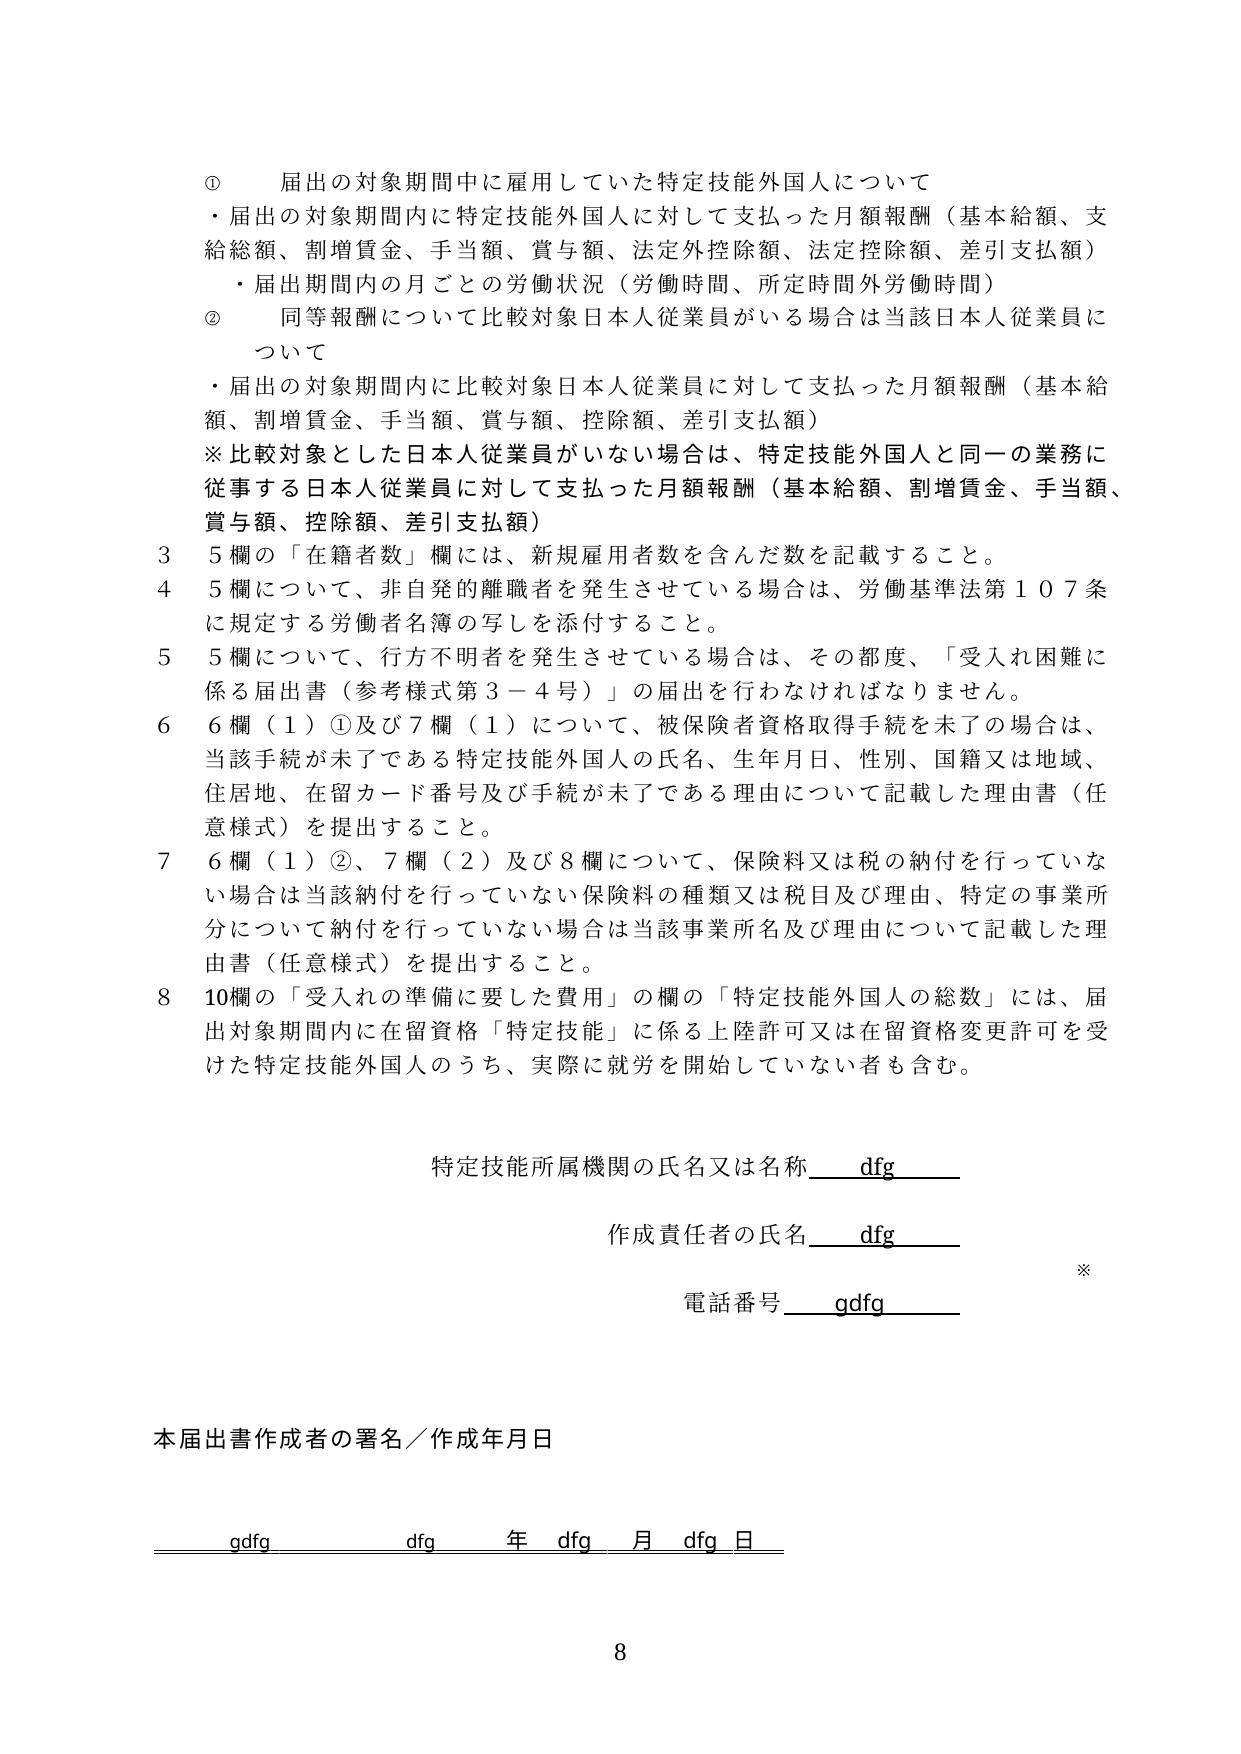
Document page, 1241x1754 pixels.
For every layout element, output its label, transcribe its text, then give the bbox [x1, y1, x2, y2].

text ５ ５欄について、行方不明者を発生させている場合は、その都度、「受入れ困難に係る届出書（参考様式第３－４号）」の届出を行わなければなりません。 [154, 639, 1112, 707]
text 特定技能所属機関の氏名又は名称 dfg [128, 1149, 1112, 1183]
text ６ ６欄（１）①及び７欄（１）について、被保険者資格取得手続を未了の場合は、当該手続が未了である特定技能外国人の氏名、生年月日、性別、国籍又は地域、住居地、在留カード番号及び手続が未了である理由について記載した理由書（任意様式）を提出すること。 [154, 707, 1112, 843]
text ・届出の対象期間内に比較対象日本人従業員に対して支払った月額報酬（基本給額、割増賃金、手当額、賞与額、控除額、差引支払額） [204, 368, 1112, 436]
text gdfg dfg 年 dfg 月 dfg 日 [128, 1522, 1074, 1556]
text ３ ５欄の「在籍者数」欄には、新規雇用者数を含んだ数を記載すること。 [154, 537, 1112, 571]
text ４ ５欄について、非自発的離職者を発生させている場合は、労働基準法第１０７条に規定する労働者名簿の写しを添付すること。 [154, 571, 1112, 639]
text ・届出の対象期間内に特定技能外国人に対して支払った月額報酬（基本給額、支給総額、割増賃金、手当額、賞与額、法定外控除額、法定控除額、差引支払額） [204, 198, 1112, 266]
text 本届出書作成者の署名／作成年月日 [128, 1420, 1112, 1454]
text 電話番号 gdfg [128, 1284, 1112, 1318]
text ※比較対象とした日本人従業員がいない場合は、特定技能外国人と同一の業務に従事する日本人従業員に対して支払った月額報酬（基本給額、割増賃金、手当額、賞与額、控除額、差引支払額） [204, 436, 1112, 537]
text ・届出期間内の月ごとの労働状況（労働時間、所定時間外労働時間） [204, 266, 1112, 300]
list 届出の対象期間中に雇用していた特定技能外国人について [195, 164, 1112, 198]
text ７ ６欄（１）②、７欄（２）及び８欄について、保険料又は税の納付を行っていない場合は当該納付を行っていない保険料の種類又は税目及び理由、特定の事業所分について納付を行っていない場合は当該事業所名及び理由について記載した理由書（任意様式）を提出すること。 [154, 843, 1112, 979]
text ８ 10欄の「受入れの準備に要した費用」の欄の「特定技能外国人の総数」には、届出対象期間内に在留資格「特定技能」に係る上陸許可又は在留資格変更許可を受けた特定技能外国人のうち、実際に就労を開始していない者も含む。 [154, 979, 1112, 1081]
text 作成責任者の氏名 dfg [128, 1217, 1112, 1251]
list 同等報酬について比較対象日本人従業員がいる場合は当該日本人従業員について [195, 300, 1112, 368]
